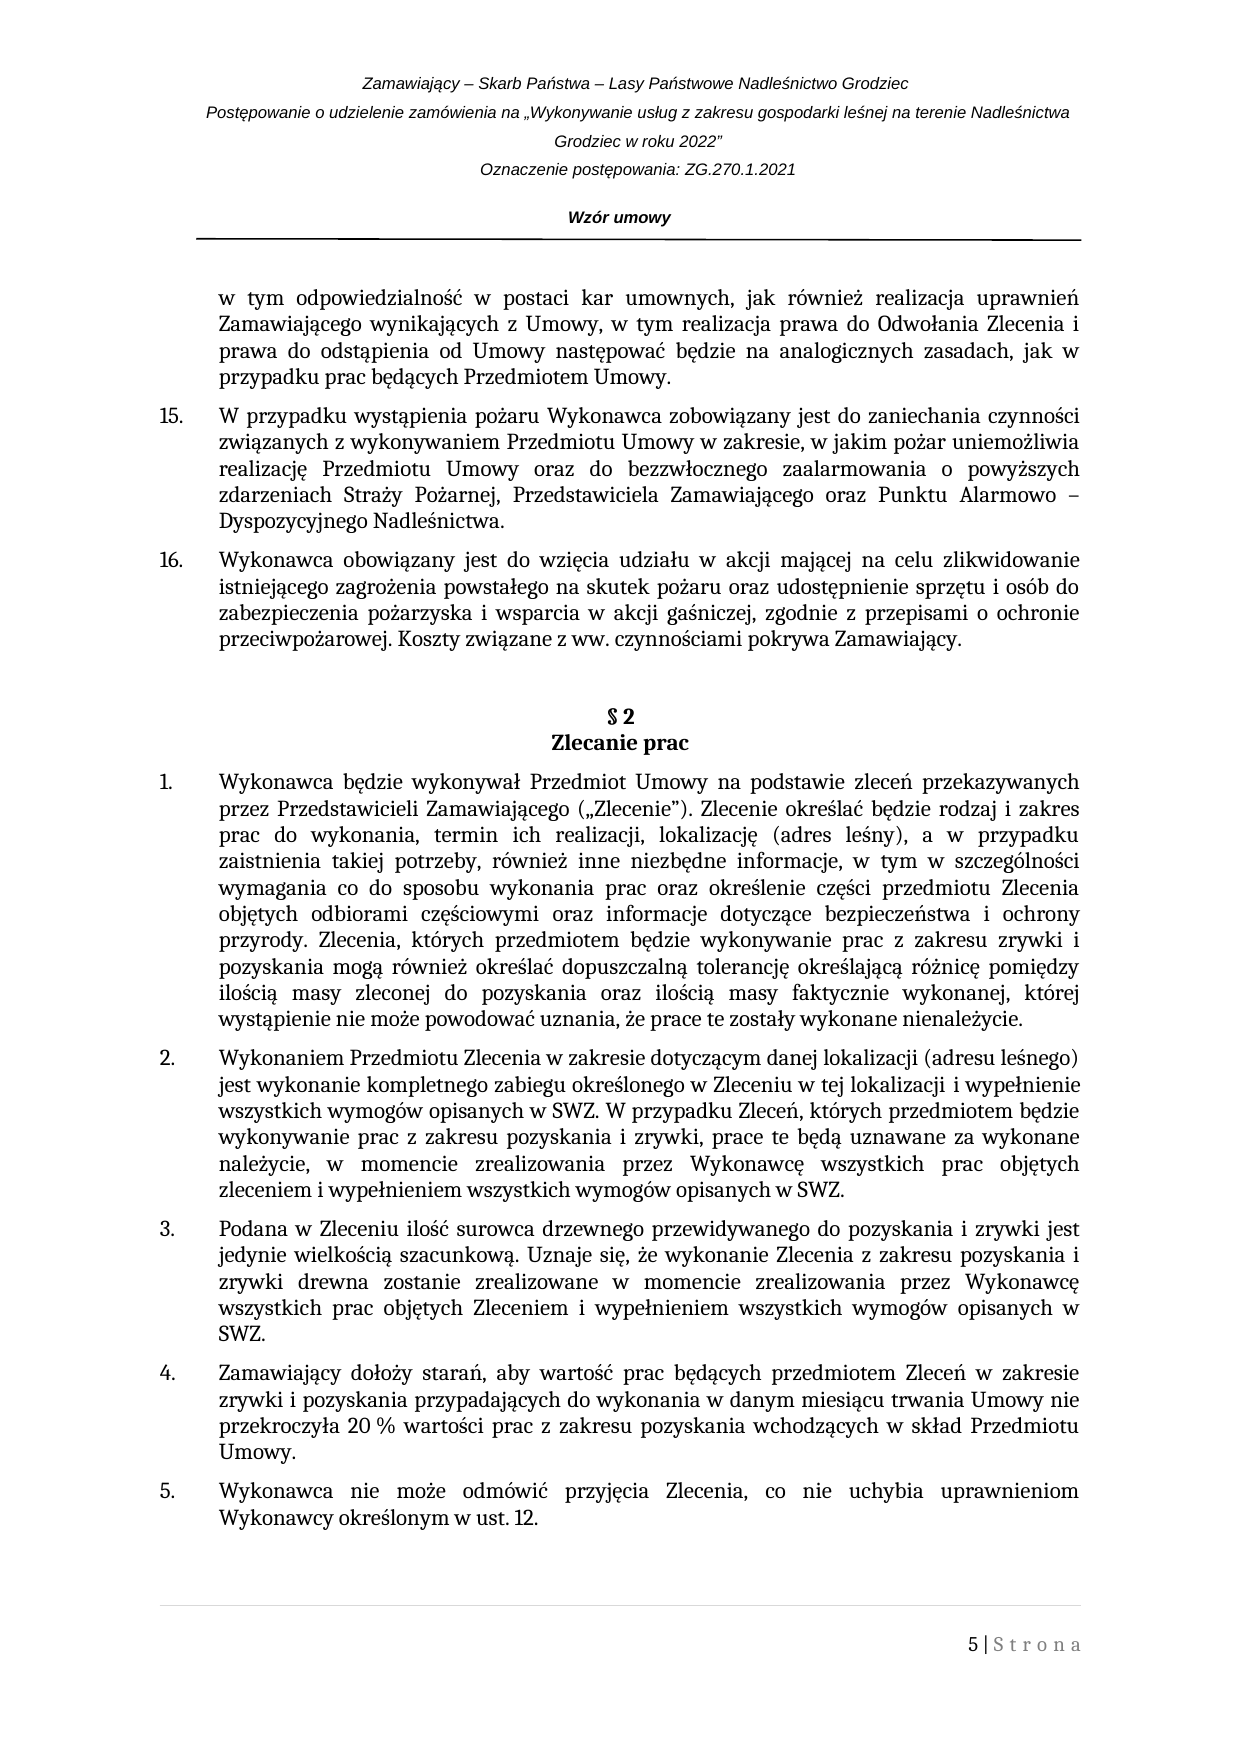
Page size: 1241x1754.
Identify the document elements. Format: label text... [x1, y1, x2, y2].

list W przypadku wystąpienia pożaru Wykonawca zobowiązany jest do zaniechania czynności związanych z wykonywaniem Przedmiotu Umowy w zakresie, w jakim pożar uniemożliwia realizację Przedmiotu Umowy oraz do bezzwłocznego zaalarmowania o powyższych zdarzeniach Straży Pożarnej, Przedstawiciela Zamawiającego oraz Punktu Alarmowo – Dyspozycyjnego Nadleśnictwa. [159, 403, 1081, 534]
text § 2 Zlecanie prac [159, 704, 1081, 757]
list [159, 285, 1081, 390]
list Zamawiający dołoży starań, aby wartość prac będących przedmiotem Zleceń w zakresie zrywki i pozyskania przypadających do wykonania w danym miesiącu trwania Umowy nie przekroczyła 20 % wartości prac z zakresu pozyskania wchodzących w skład Przedmiotu Umowy. [159, 1360, 1081, 1465]
list Podana w Zleceniu ilość surowca drzewnego przewidywanego do pozyskania i zrywki jest jedynie wielkością szacunkową. Uznaje się, że wykonanie Zlecenia z zakresu pozyskania i zrywki drewna zostanie zrealizowane w momencie zrealizowania przez Wykonawcę wszystkich prac objętych Zleceniem i wypełnieniem wszystkich wymogów opisanych w SWZ. [159, 1216, 1081, 1347]
list Wykonawca będzie wykonywał Przedmiot Umowy na podstawie zleceń przekazywanych przez Przedstawicieli Zamawiającego („Zlecenie”). Zlecenie określać będzie rodzaj i zakres prac do wykonania, termin ich realizacji, lokalizację (adres leśny), a w przypadku zaistnienia takiej potrzeby, również inne niezbędne informacje, w tym w szczególności wymagania co do sposobu wykonania prac oraz określenie części przedmiotu Zlecenia objętych odbiorami częściowymi oraz informacje dotyczące bezpieczeństwa i ochrony przyrody. Zlecenia, których przedmiotem będzie wykonywanie prac z zakresu zrywki i pozyskania mogą również określać dopuszczalną tolerancję określającą różnicę pomiędzy ilością masy zleconej do pozyskania oraz ilością masy faktycznie wykonanej, której wystąpienie nie może powodować uznania, że prace te zostały wykonane nienależycie. [159, 769, 1081, 1033]
list Wykonaniem Przedmiotu Zlecenia w zakresie dotyczącym danej lokalizacji (adresu leśnego) jest wykonanie kompletnego zabiegu określonego w Zleceniu w tej lokalizacji i wypełnienie wszystkich wymogów opisanych w SWZ. W przypadku Zleceń, których przedmiotem będzie wykonywanie prac z zakresu pozyskania i zrywki, prace te będą uznawane za wykonane należycie, w momencie zrealizowania przez Wykonawcę wszystkich prac objętych zleceniem i wypełnieniem wszystkich wymogów opisanych w SWZ. [159, 1045, 1081, 1203]
list Wykonawca nie może odmówić przyjęcia Zlecenia, co nie uchybia uprawnieniom Wykonawcy określonym w ust. 12. [159, 1478, 1081, 1531]
list Wykonawca obowiązany jest do wzięcia udziału w akcji mającej na celu zlikwidowanie istniejącego zagrożenia powstałego na skutek pożaru oraz udostępnienie sprzętu i osób do zabezpieczenia pożarzyska i wsparcia w akcji gaśniczej, zgodnie z przepisami o ochronie przeciwpożarowej. Koszty związane z ww. czynnościami pokrywa Zamawiający. [159, 547, 1081, 652]
